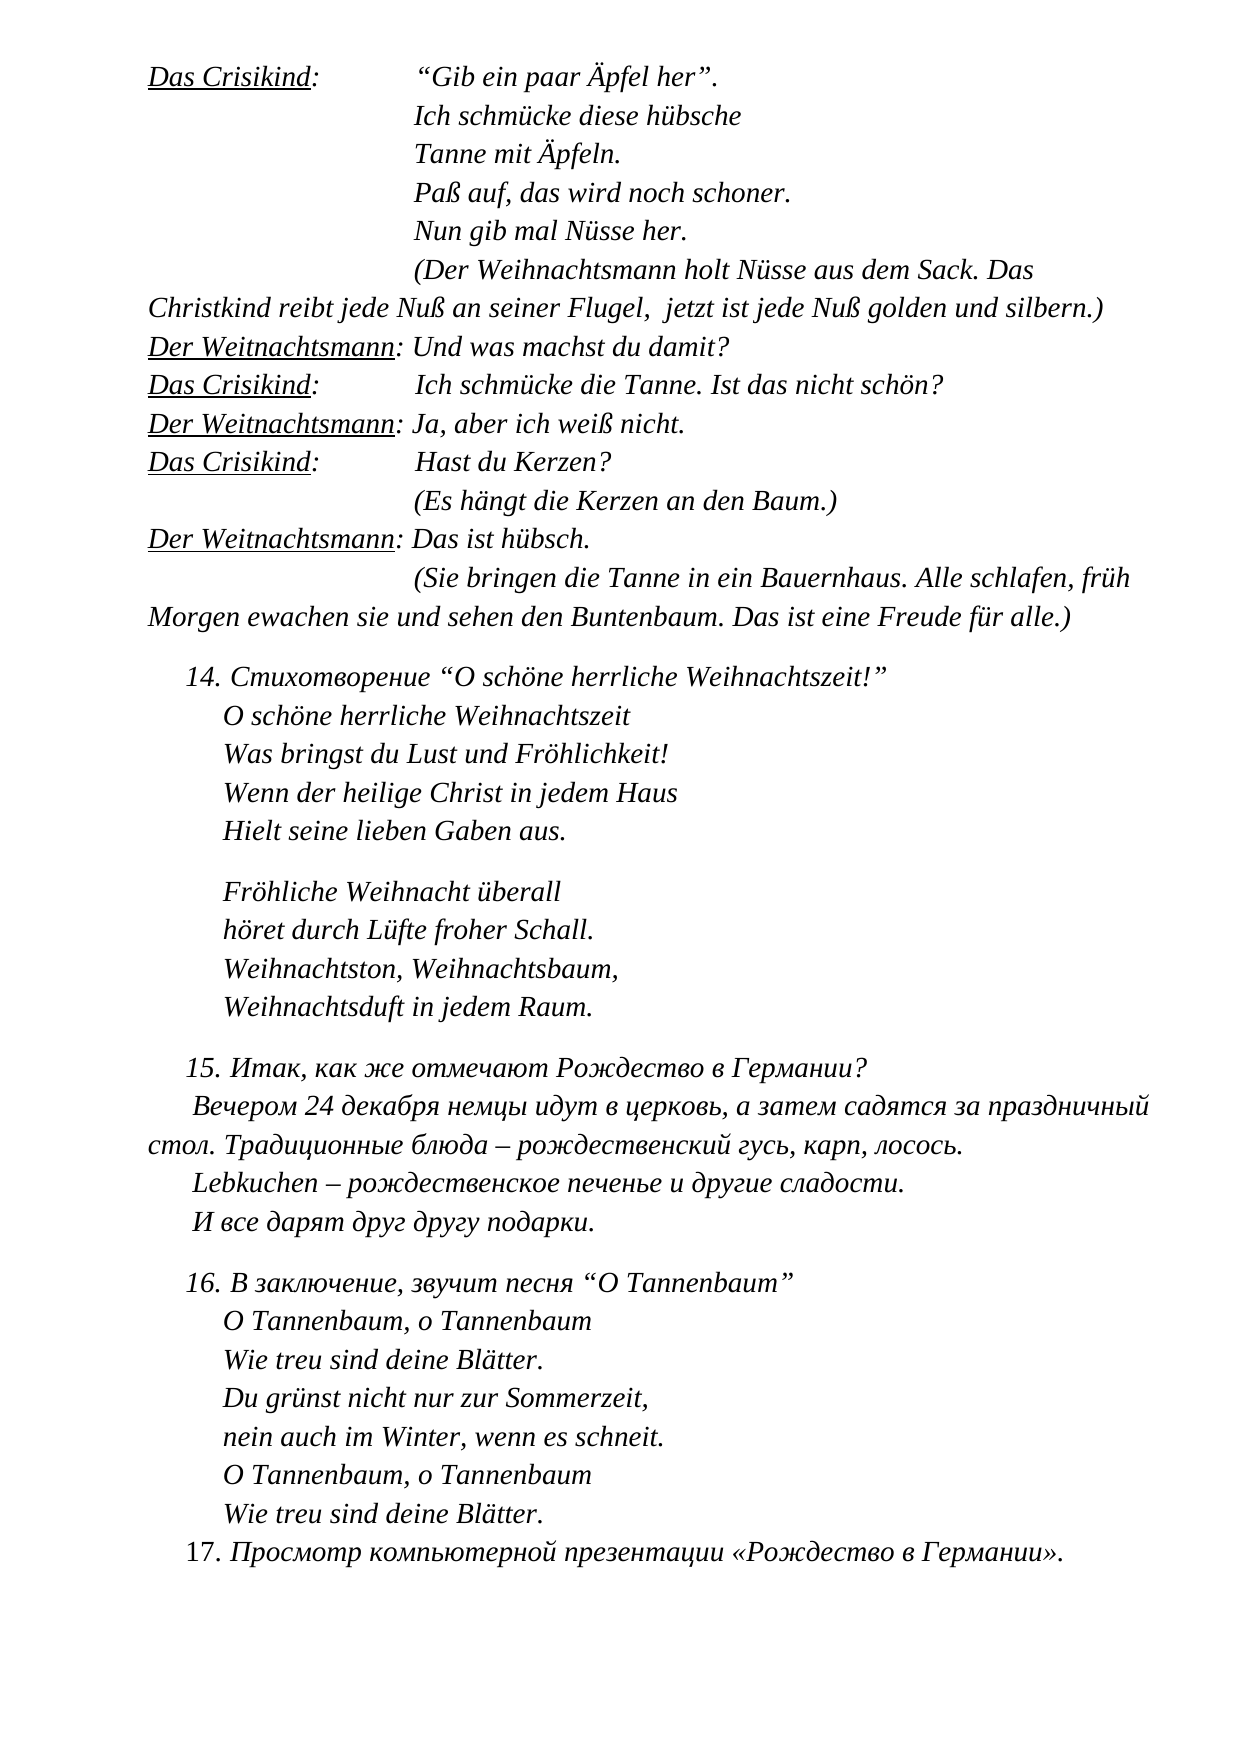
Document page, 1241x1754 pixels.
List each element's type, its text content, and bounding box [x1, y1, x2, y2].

list Das Crisikind: “Gib ein paar Äpfel her”. [148, 59, 1152, 93]
list И все дарят друг другу подарки. [192, 1204, 1152, 1238]
list O Tannenbaum, o Tannenbaum [223, 1457, 1152, 1491]
list (Sie bringen die Tanne in ein Bauernhaus. Alle schlafen, früh Morgen ewachen sie und sehen den Buntenbaum. Das ist eine Freude für alle.) [148, 560, 1152, 632]
list Das Crisikind: Ich schmücke die Tanne. Ist das nicht schön? [148, 367, 1152, 401]
list Paß auf, das wird noch schoner. [185, 175, 1152, 208]
list Lebkuchen – рождественское печенье и другие сладости. [148, 1166, 1152, 1199]
list Der Weitnachtsmann: Ja, aber ich weiß nicht. [148, 406, 1152, 439]
list Wie treu sind deine Blätter. [223, 1342, 1152, 1375]
list Der Weitnachtsmann: Und was machst du damit? [148, 329, 1152, 362]
list Стихотворение “O schöne herrliche Weihnachtszeit!” [185, 659, 1152, 693]
list O Tannenbaum, o Tannenbaum [223, 1303, 1152, 1337]
list Fröhliche Weihnacht überall [223, 874, 1152, 907]
list Tanne mit Äpfeln. [185, 136, 1152, 170]
list Was bringst du Lust und Fröhlichkeit! [223, 736, 1152, 770]
list Nun gib mal Nüsse her. [185, 213, 1152, 247]
list höret durch Lüfte froher Schall. [223, 912, 1152, 946]
list (Es hängt die Kerzen an den Baum.) [148, 483, 1152, 517]
list Ich schmücke diese hübsche [185, 98, 1152, 131]
list Weihnachtston, Weihnachtsbaum, [223, 951, 1152, 984]
list В заключение, звучит песня “O Tannenbaum” [185, 1265, 1152, 1298]
list Hielt seine lieben Gaben aus. [223, 813, 1152, 847]
list Weihnachtsduft in jedem Raum. [223, 989, 1152, 1023]
list Итак, как же отмечают Рождество в Германии? [185, 1050, 1152, 1083]
list nein auch im Winter, wenn es schneit. [223, 1419, 1152, 1452]
list O schöne herrliche Weihnachtszeit [223, 698, 1152, 731]
list Der Weitnachtsmann: Das ist hübsch. [148, 522, 1152, 555]
list Вечером 24 декабря немцы идут в церковь, а затем садятся за праздничный стол. Традиционные блюда – рождественский гусь, карп, лосось. [148, 1088, 1152, 1161]
list Просмотр компьютерной презентации «Рождество в Германии». [185, 1534, 1152, 1568]
list Das Crisikind: Hast du Kerzen? [148, 444, 1152, 478]
list Du grünst nicht nur zur Sommerzeit, [223, 1380, 1152, 1414]
list Wie treu sind deine Blätter. [223, 1496, 1152, 1529]
list (Der Weihnachtsmann holt Nüsse aus dem Sack. Das Christkind reibt jede Nuß an seiner Flugel, jetzt ist jede Nuß golden und silbern.) [148, 252, 1152, 324]
list Wenn der heilige Christ in jedem Haus [223, 775, 1152, 808]
